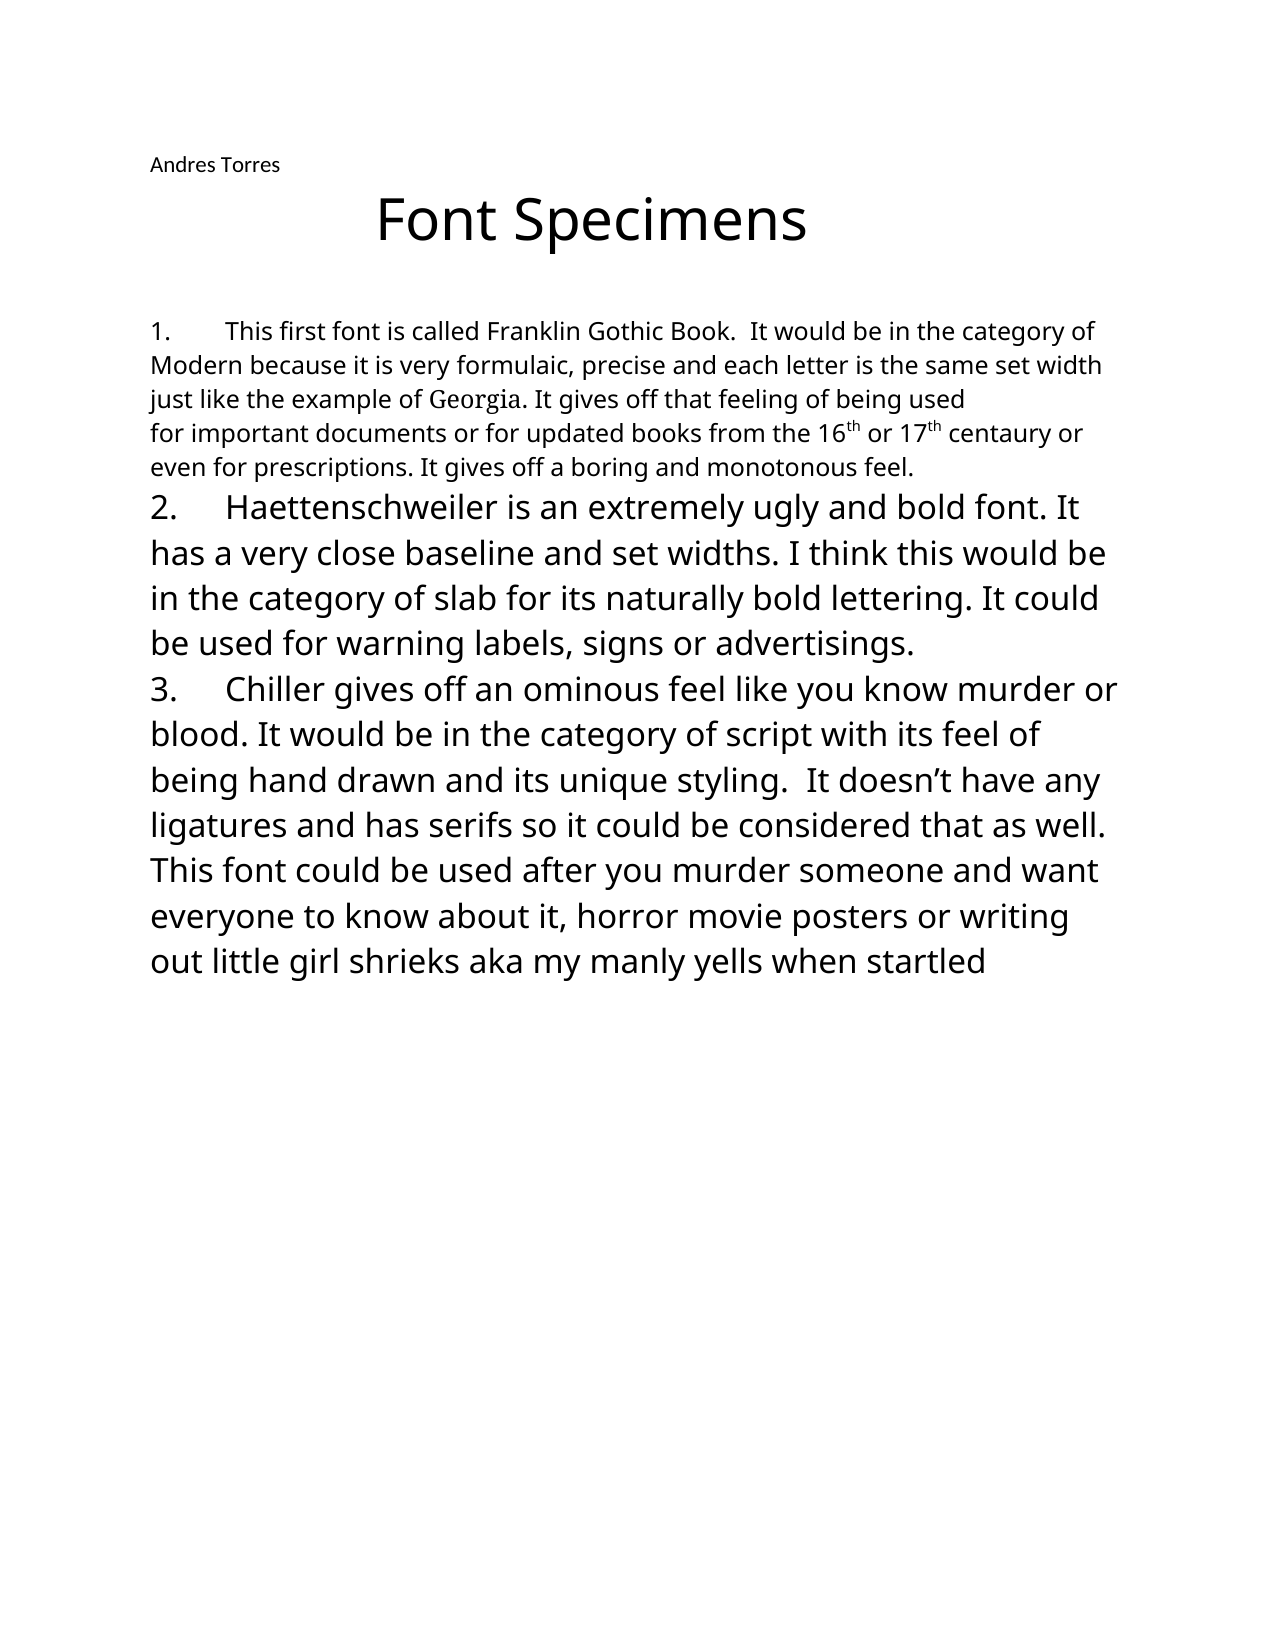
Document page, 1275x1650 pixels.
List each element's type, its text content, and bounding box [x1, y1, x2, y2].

list Haettenschweiler is an extremely ugly and bold font. It has a very close baseline and set widths. I think this would be in the category of slab for its naturally bold lettering. It could be used for warning labels, signs or advertisings. [150, 484, 1125, 666]
text Font Specimens [375, 178, 1125, 257]
list Chiller gives off an ominous feel like you know murder or blood. It would be in the category of script with its feel of being hand drawn and its unique styling. It doesn’t have any ligatures and has serifs so it could be considered that as well. This font could be used after you murder someone and want everyone to know about it, horror movie posters or writing out little girl shrieks aka my manly yells when startled [150, 666, 1125, 983]
text Andres Torres [150, 150, 1125, 178]
list This first font is called Franklin Gothic Book. It would be in the category of Modern because it is very formulaic, precise and each letter is the same set width just like the example of Georgia. It gives off that feeling of being used for important documents or for updated books from the 16th or 17th centaury or even for prescriptions. It gives off a boring and monotonous feel. [150, 313, 1125, 484]
